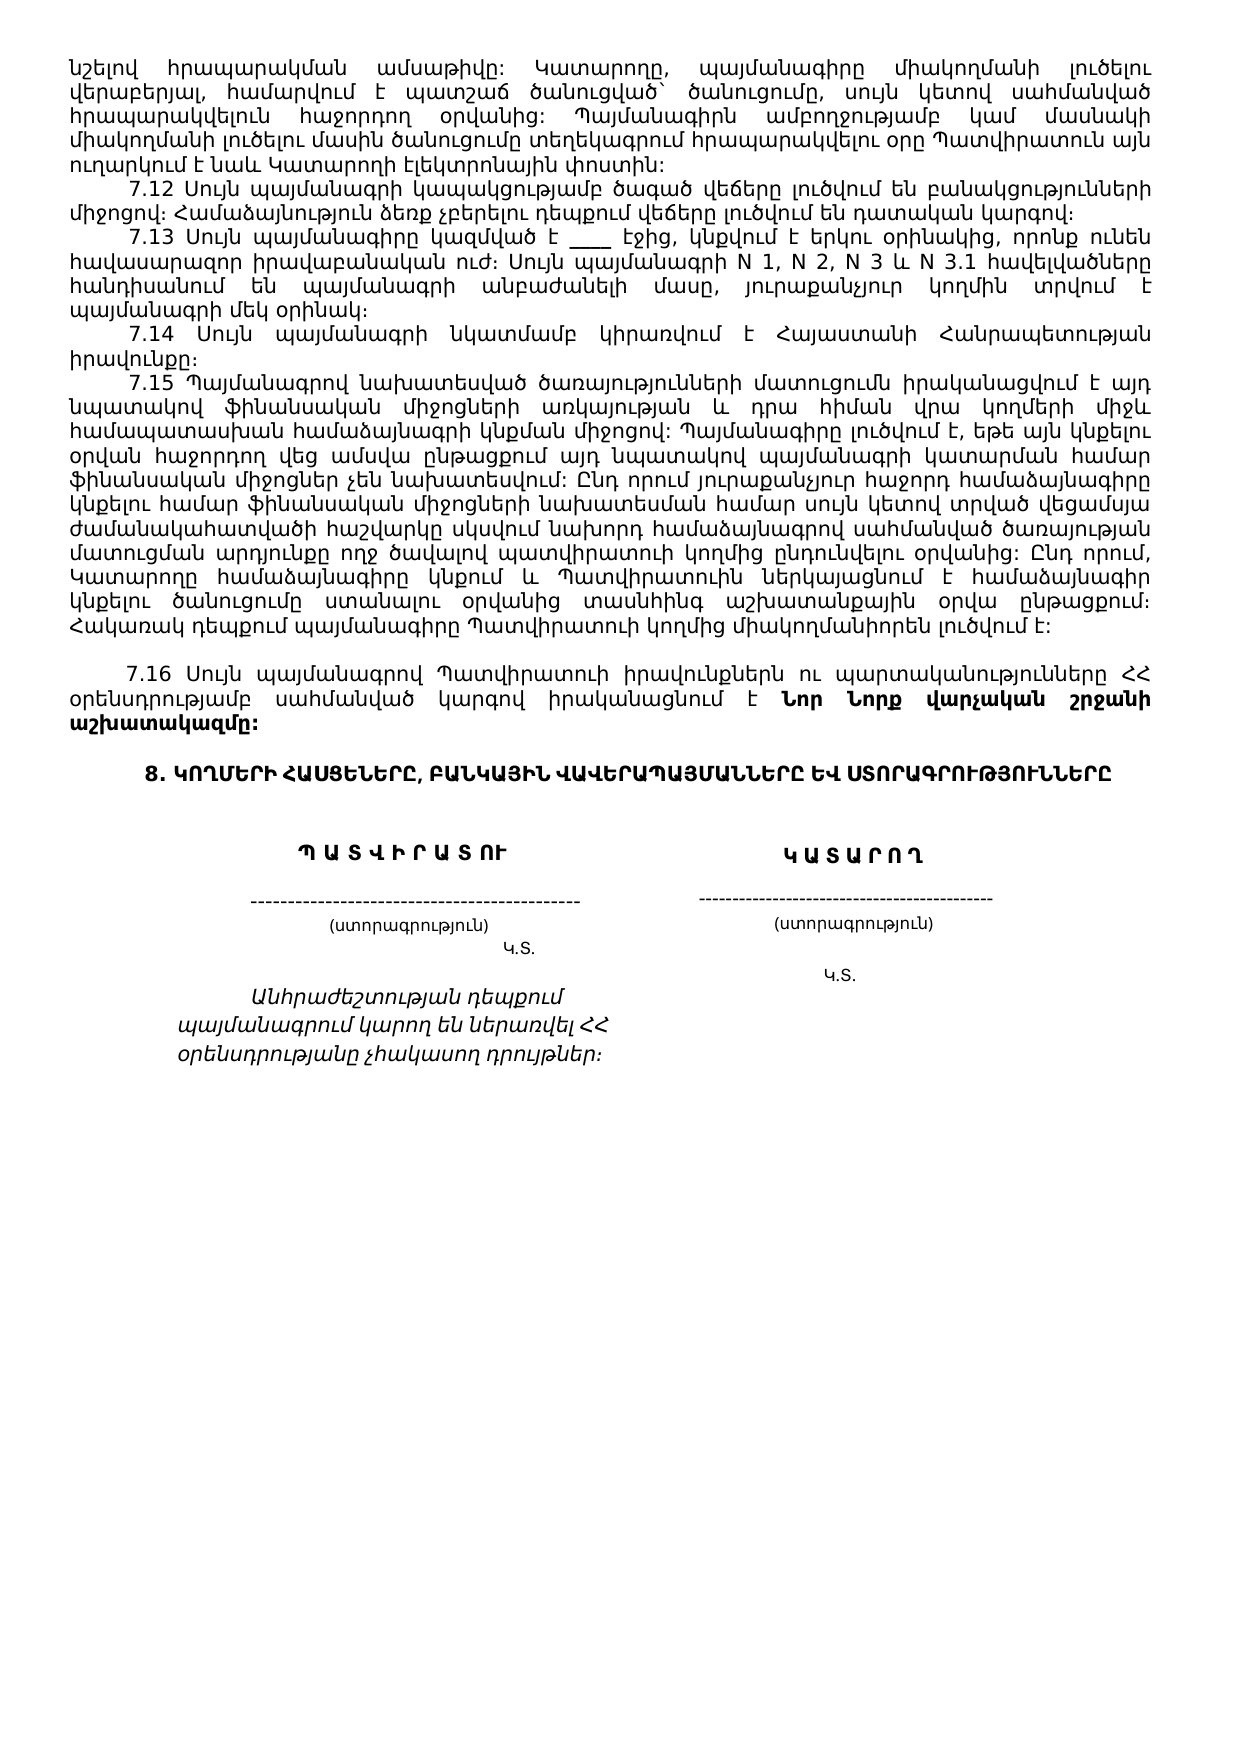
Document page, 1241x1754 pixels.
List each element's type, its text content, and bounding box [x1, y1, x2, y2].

text 8. ԿՈՂՄԵՐԻ ՀԱՍՑԵՆԵՐԸ, ԲԱՆԿԱՅԻՆ ՎԱՎԵՐԱՊԱՅՄԱՆՆԵՐԸ ԵՎ ՍՏՈՐԱԳՐՈՒԹՅՈՒՆՆԵՐԸ [69, 759, 1152, 788]
text 7.14 Սույն պայմանագրի նկատմամբ կիրառվում է Հայաստանի Հանրապետության իրավունքը։ [69, 322, 1152, 371]
text 7.12 Սույն պայմանագրի կապակցությամբ ծագած վեճերը լուծվում են բանակցությունների միջոցով։ Համաձայնություն ձեռք չբերելու դեպքում վեճերը լուծվում են դատական կարգով։ [69, 177, 1152, 225]
text 7.15 Պայմանագրով նախատեսված ծառայությունների մատուցումն իրականացվում է այդ նպատակով ֆինանսական միջոցների առկայության և դրա հիման վրա կողմերի միջև համապատասխան համաձայնագրի կնքման միջոցով: Պայմանագիրը լուծվում է, եթե այն կնքելու օրվան հաջորդող վեց ամսվա ընթացքում այդ նպատակով պայմանագրի կատարման համար ֆինանսական միջոցներ չեն նախատեսվում: Ընդ որում յուրաքանչյուր հաջորդ համաձայնագիրը կնքելու համար ֆինանսական միջոցների նախատեսման համար սույն կետով տրված վեցամսյա ժամանակահատվածի հաշվարկը սկսվում նախորդ համաձայնագրով սահմանված ծառայության մատուցման արդյունքը ողջ ծավալով պատվիրատուի կողմից ընդունվելու օրվանից: Ընդ որում, Կատարողը համաձայնագիրը կնքում և Պատվիրատուին ներկայացնում է համաձայնագիր կնքելու ծանուցումը ստանալու օրվանից տասնհինգ աշխատանքային օրվա ընթացքում։ Հակառակ դեպքում պայմանագիրը Պատվիրատուի կողմից միակողմանիորեն լուծվում է: [69, 371, 1152, 638]
text 7.13 Սույն պայմանագիրը կազմված է ____ էջից, կնքվում է երկու օրինակից, որոնք ունեն հավասարազոր իրավաբանական ուժ։ Սույն պայմանագրի N 1, N 2, N 3 և N 3.1 հավելվածները հանդիսանում են պայմանագրի անբաժանելի մասը, յուրաքանչյուր կողմին տրվում է պայմանագրի մեկ օրինակ։ [69, 225, 1152, 322]
table_header Կ Ա Տ Ա Ր Ո Ղ -------------------------------------------- (ստորագրություն) Կ.Տ. [639, 841, 1067, 1124]
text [69, 56, 1152, 177]
table_header Պ Ա Տ Վ Ի Ր Ա Տ ՈՒ -------------------------------------------- (ստորագրություն) Կ.Տ. Անհրաժեշտության դեպքում պայմանագրում կարող են ներառվել ՀՀ օրենսդրությանը չհակասող դրույթներ։ [166, 841, 638, 1124]
text 7.16 Սույն պայմանագրով Պատվիրատուի իրավունքներն ու պարտականությունները ՀՀ օրենսդրությամբ սահմանված կարգով իրականացնում է Նոր Նորք վարչական շրջանի աշխատակազմը: [69, 662, 1152, 735]
